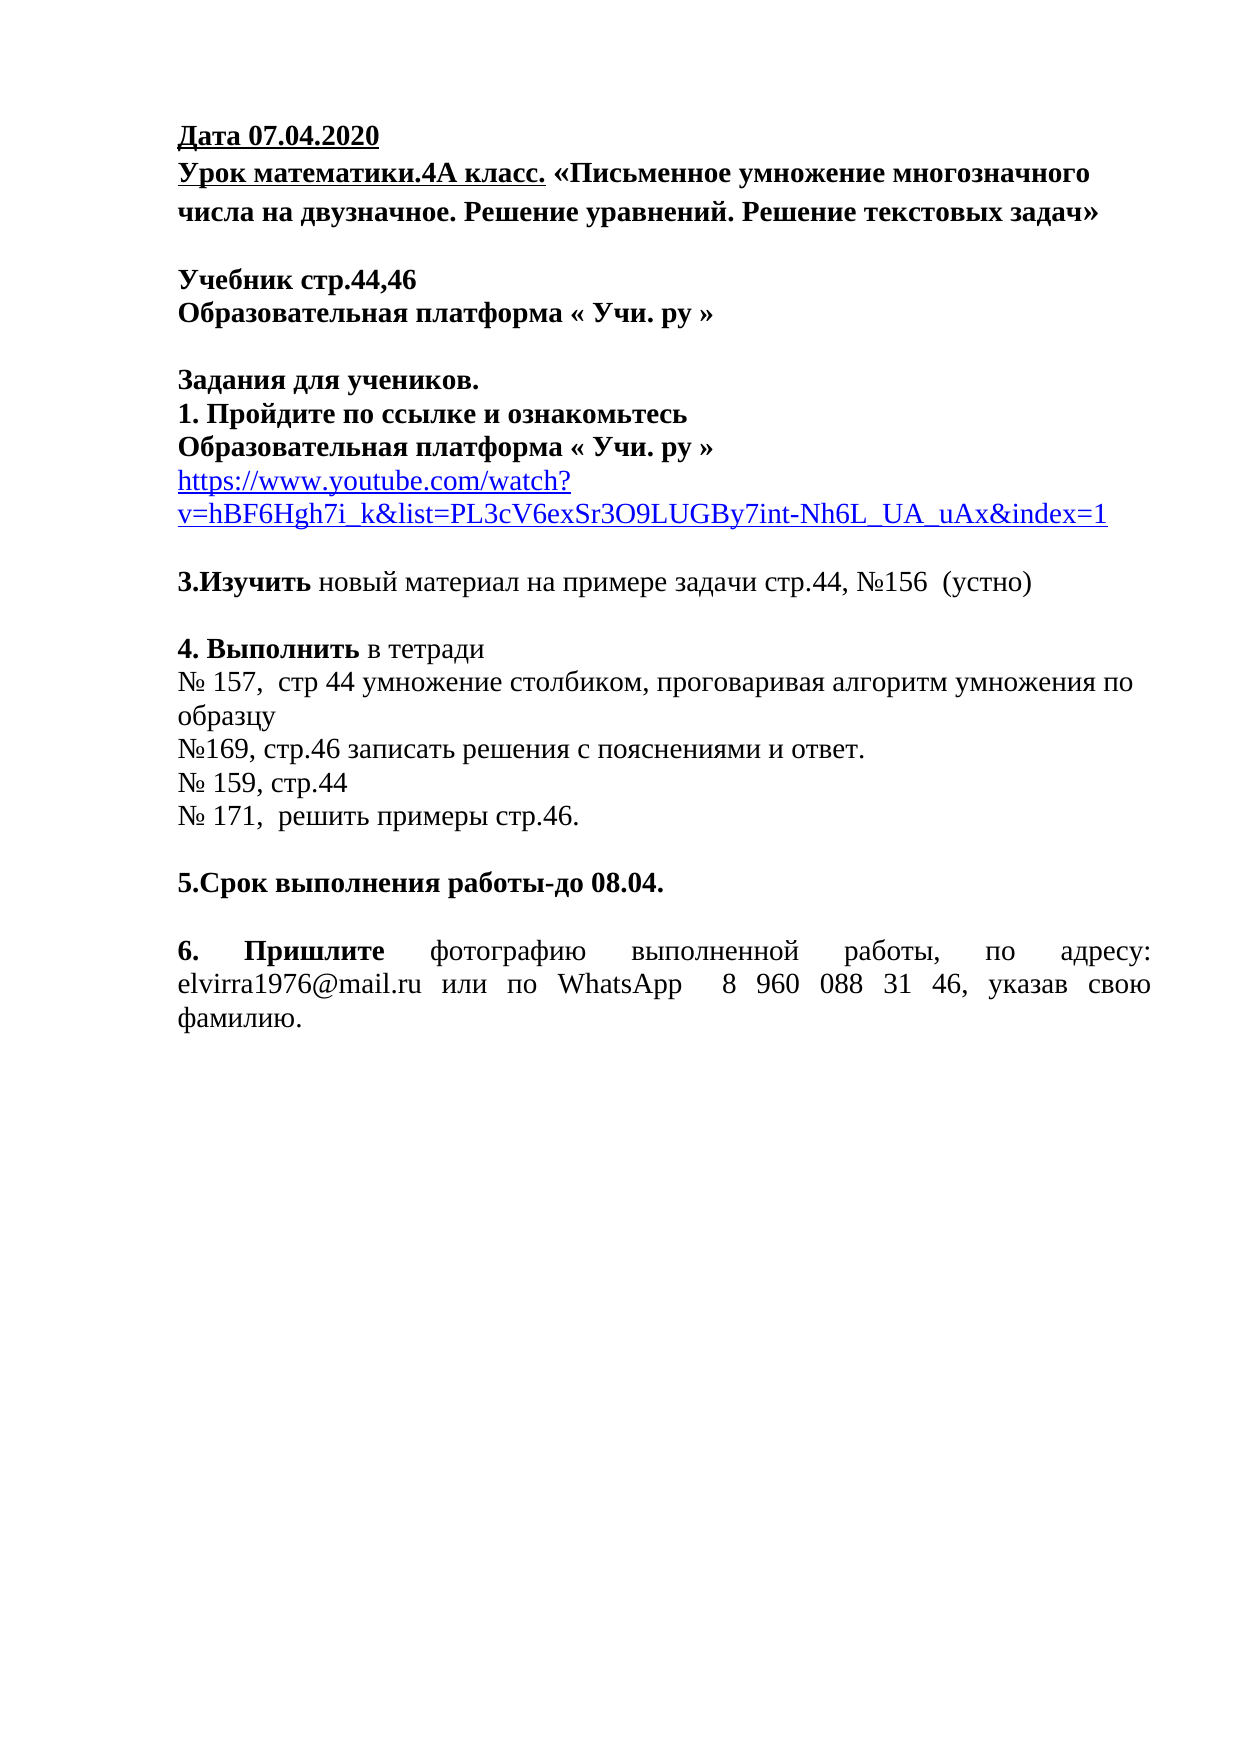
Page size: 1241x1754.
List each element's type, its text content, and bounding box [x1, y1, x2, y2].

text Урок математики.4А класс. «Письменное умножение многозначного числа на двузначное. Решение уравнений. Решение текстовых задач» [177, 152, 1152, 228]
text Задания для учеников. [177, 362, 1152, 396]
text Образовательная платформа « Учи. ру » [177, 295, 1152, 329]
text https://www.youtube.com/watch?v=hBF6Hgh7i_k&list=PL3cV6exSr3O9LUGBy7int-Nh6L_UA_uAx&index=1 [177, 463, 1152, 530]
text Дата 07.04.2020 [177, 118, 1152, 152]
text 6. Пришлите фотографию выполненной работы, по адресу: elvirra1976@mail.ru или по WhatsApp 8 960 088 31 46, указав свою фамилию. [177, 933, 1152, 1033]
text Образовательная платформа « Учи. ру » [177, 429, 1152, 463]
text № 171, решить примеры стр.46. [177, 798, 1152, 832]
text 3.Изучить новый материал на примере задачи стр.44, №156 (устно) [177, 564, 1152, 597]
text №169, стр.46 записать решения с пояснениями и ответ. [177, 731, 1152, 765]
text 1. Пройдите по ссылке и ознакомьтесь [177, 396, 1152, 429]
text № 157, стр 44 умножение столбиком, проговаривая алгоритм умножения по образцу [177, 664, 1152, 731]
text Учебник стр.44,46 [177, 262, 1152, 295]
text 5.Срок выполнения работы-до 08.04. [177, 866, 1152, 899]
text 4. Выполнить в тетради [177, 631, 1152, 664]
text № 159, стр.44 [177, 765, 1152, 798]
